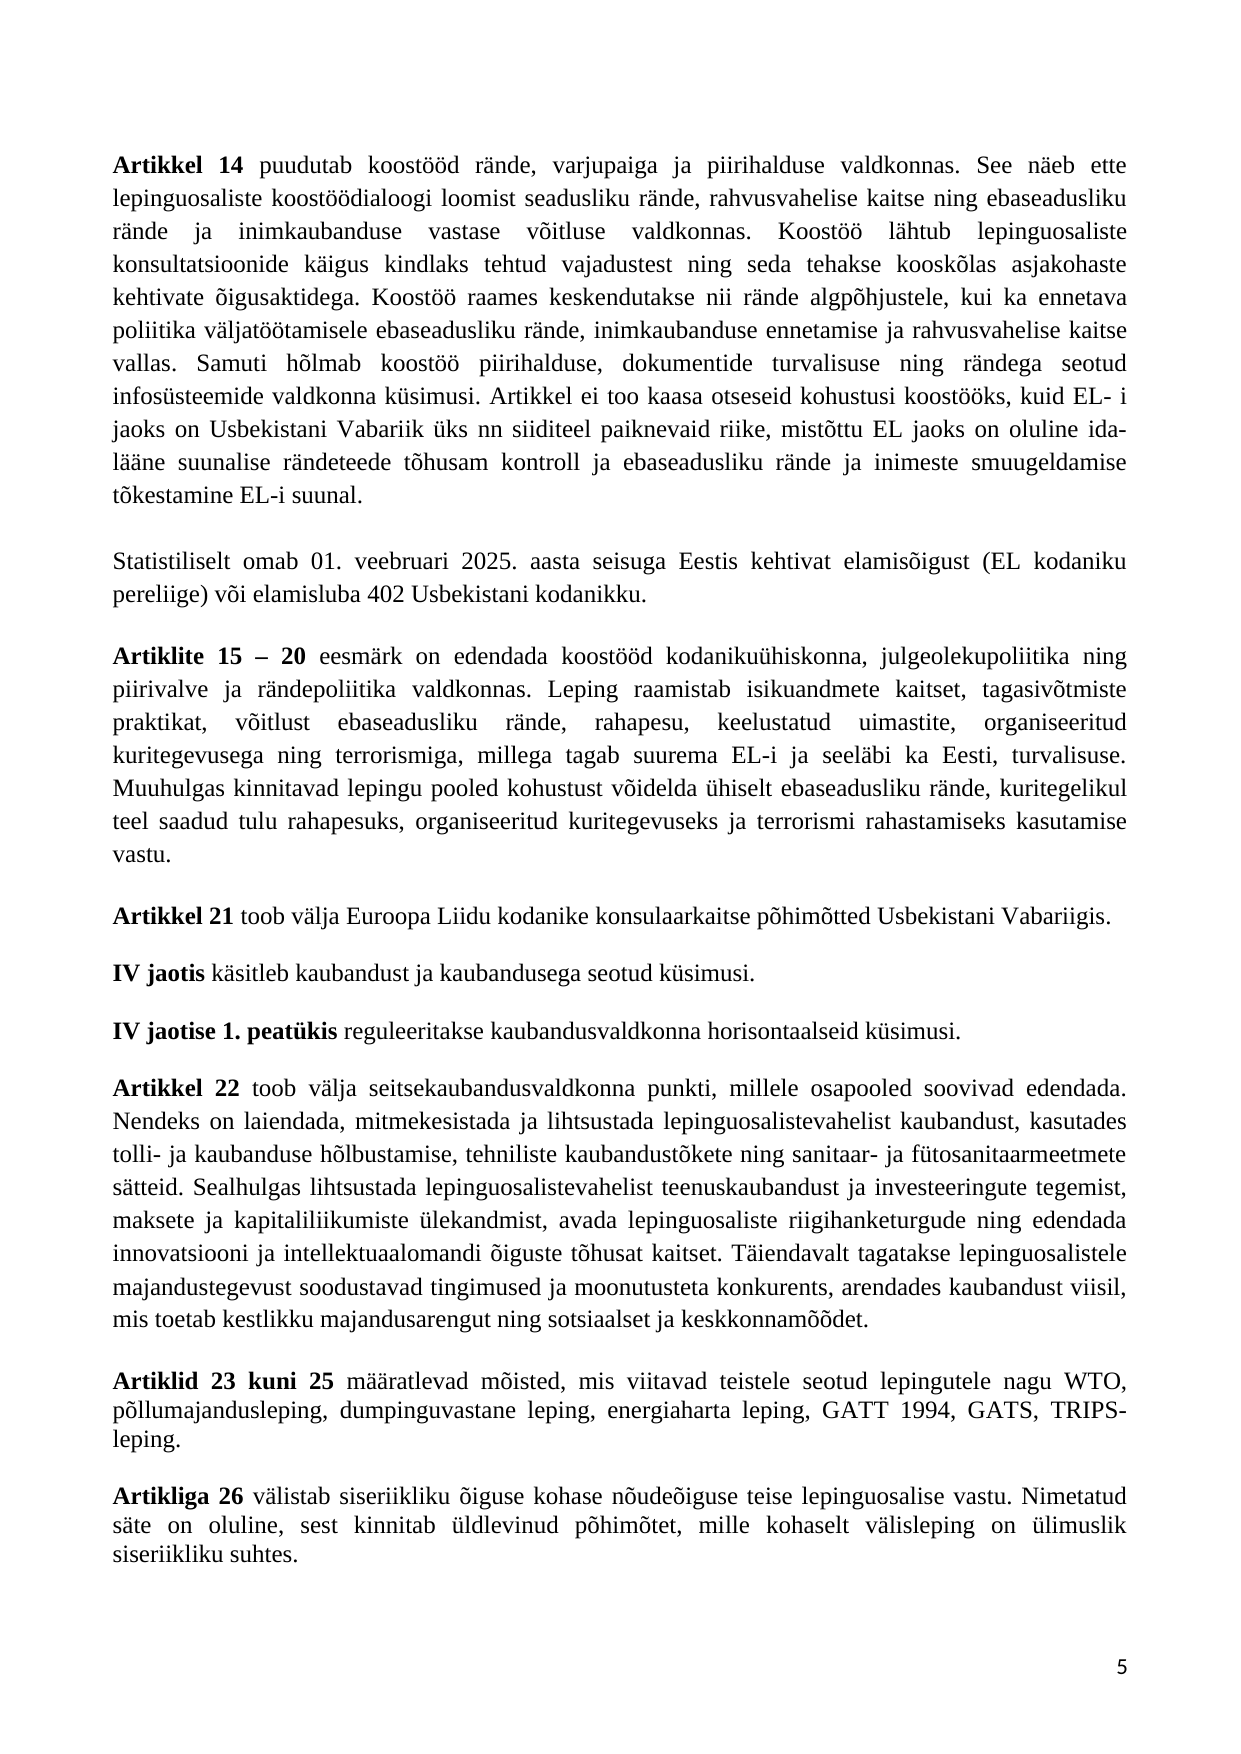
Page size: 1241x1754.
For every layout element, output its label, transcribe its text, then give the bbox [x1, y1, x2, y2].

text IV jaotise 1. peatükis reguleeritakse kaubandusvaldkonna horisontaalseid küsimusi. [112, 1016, 1128, 1045]
text Statistiliselt omab 01. veebruari 2025. aasta seisuga Eestis kehtivat elamisõigust (EL kodaniku pereliige) või elamisluba 402 Usbekistani kodanikku. [112, 546, 1128, 608]
text IV jaotis käsitleb kaubandust ja kaubandusega seotud küsimusi. [112, 958, 1128, 987]
text Artiklid 23 kuni 25 määratlevad mõisted, mis viitavad teistele seotud lepingutele nagu WTO, põllumajandusleping, dumpinguvastane leping, energiaharta leping, GATT 1994, GATS, TRIPS-leping. [112, 1366, 1128, 1453]
text Artikliga 26 välistab siseriikliku õiguse kohase nõudeõiguse teise lepinguosalise vastu. Nimetatud säte on oluline, sest kinnitab üldlevinud põhimõtet, mille kohaselt välisleping on ülimuslik siseriikliku suhtes. [112, 1481, 1128, 1568]
text Artikkel 22 toob välja seitsekaubandusvaldkonna punkti, millele osapooled soovivad edendada. Nendeks on laiendada, mitmekesistada ja lihtsustada lepinguosalistevahelist kaubandust, kasutades tolli- ja kaubanduse hõlbustamise, tehniliste kaubandustõkete ning sanitaar- ja fütosanitaarmeetmete sätteid. Sealhulgas lihtsustada lepinguosalistevahelist teenuskaubandust ja investeeringute tegemist, maksete ja kapitaliliikumiste ülekandmist, avada lepinguosaliste riigihanketurgude ning edendada innovatsiooni ja intellektuaalomandi õiguste tõhusat kaitset. Täiendavalt tagatakse lepinguosalistele majandustegevust soodustavad tingimused ja moonutusteta konkurents, arendades kaubandust viisil, mis toetab kestlikku majandusarengut ning sotsiaalset ja keskkonnamõõdet. [112, 1073, 1128, 1333]
text Artiklite 15 – 20 eesmärk on edendada koostööd kodanikuühiskonna, julgeolekupoliitika ning piirivalve ja rändepoliitika valdkonnas. Leping raamistab isikuandmete kaitset, tagasivõtmiste praktikat, võitlust ebaseadusliku rände, rahapesu, keelustatud uimastite, organiseeritud kuritegevusega ning terrorismiga, millega tagab suurema EL-i ja seeläbi ka Eesti, turvalisuse. Muuhulgas kinnitavad lepingu pooled kohustust võidelda ühiselt ebaseadusliku rände, kuritegelikul teel saadud tulu rahapesuks, organiseeritud kuritegevuseks ja terrorismi rahastamiseks kasutamise vastu. [112, 641, 1128, 868]
text Artikkel 21 toob välja Euroopa Liidu kodanike konsulaarkaitse põhimõtted Usbekistani Vabariigis. [112, 901, 1128, 930]
text Artikkel 14 puudutab koostööd rände, varjupaiga ja piirihalduse valdkonnas. See näeb ette lepinguosaliste koostöödialoogi loomist seadusliku rände, rahvusvahelise kaitse ning ebaseadusliku rände ja inimkaubanduse vastase võitluse valdkonnas. Koostöö lähtub lepinguosaliste konsultatsioonide käigus kindlaks tehtud vajadustest ning seda tehakse kooskõlas asjakohaste kehtivate õigusaktidega. Koostöö raames keskendutakse nii rände algpõhjustele, kui ka ennetava poliitika väljatöötamisele ebaseadusliku rände, inimkaubanduse ennetamise ja rahvusvahelise kaitse vallas. Samuti hõlmab koostöö piirihalduse, dokumentide turvalisuse ning rändega seotud infosüsteemide valdkonna küsimusi. Artikkel ei too kaasa otseseid kohustusi koostööks, kuid EL- i jaoks on Usbekistani Vabariik üks nn siiditeel paiknevaid riike, mistõttu EL jaoks on oluline ida-lääne suunalise rändeteede tõhusam kontroll ja ebaseadusliku rände ja inimeste smuugeldamise tõkestamine EL-i suunal. [112, 150, 1128, 509]
